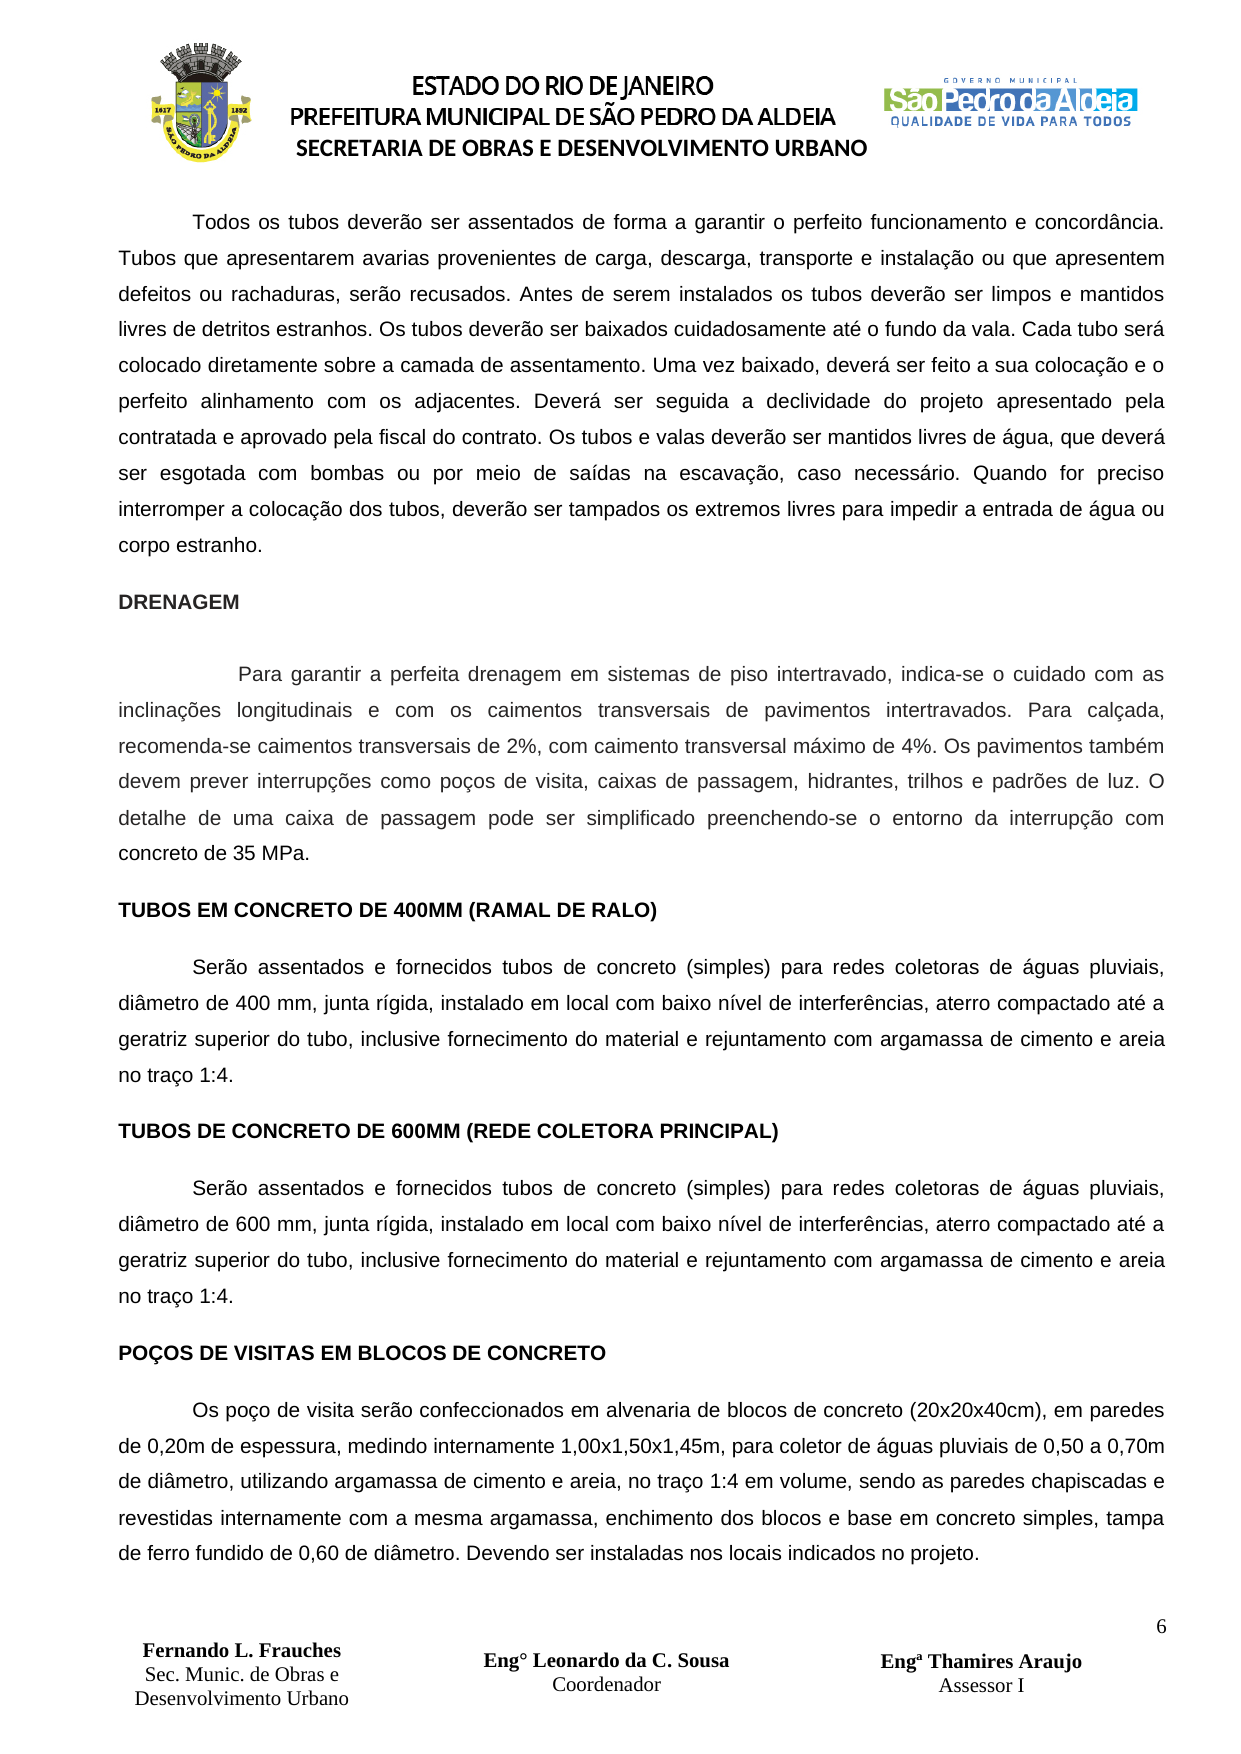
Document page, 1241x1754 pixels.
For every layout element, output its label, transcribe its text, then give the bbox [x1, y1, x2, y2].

picture [125, 24, 1163, 180]
text Para garantir a perfeita drenagem em sistemas de piso intertravado, indica-se o cuidado com as inclinações longitudinais e com os caimentos transversais de pavimentos intertravados. Para calçada, recomenda-se caimentos transversais de 2%, com caimento transversal máximo de 4%. Os pavimentos também devem prever interrupções como poços de visita, caixas de passagem, hidrantes, trilhos e padrões de luz. O detalhe de uma caixa de passagem pode ser simplificado preenchendo-se o entorno da interrupção com concreto de 35 MPa. [118, 626, 1166, 865]
text Serão assentados e fornecidos tubos de concreto (simples) para redes coletoras de águas pluviais, diâmetro de 600 mm, junta rígida, instalado em local com baixo nível de interferências, aterro compactado até a geratriz superior do tubo, inclusive fornecimento do material e rejuntamento com argamassa de cimento e areia no traço 1:4. [118, 1176, 1166, 1308]
text Todos os tubos deverão ser assentados de forma a garantir o perfeito funcionamento e concordância. Tubos que apresentarem avarias provenientes de carga, descarga, transporte e instalação ou que apresentem defeitos ou rachaduras, serão recusados. Antes de serem instalados os tubos deverão ser limpos e mantidos livres de detritos estranhos. Os tubos deverão ser baixados cuidadosamente até o fundo da vala. Cada tubo será colocado diretamente sobre a camada de assentamento. Uma vez baixado, deverá ser feito a sua colocação e o perfeito alinhamento com os adjacentes. Deverá ser seguida a declividade do projeto apresentado pela contratada e aprovado pela fiscal do contrato. Os tubos e valas deverão ser mantidos livres de água, que deverá ser esgotada com bombas ou por meio de saídas na escavação, caso necessário. Quando for preciso interromper a colocação dos tubos, deverão ser tampados os extremos livres para impedir a entrada de água ou corpo estranho. [118, 209, 1166, 557]
text TUBOS DE CONCRETO DE 600MM (REDE COLETORA PRINCIPAL) [118, 1119, 1166, 1143]
text Os poço de visita serão confeccionados em alvenaria de blocos de concreto (20x20x40cm), em paredes de 0,20m de espessura, medindo internamente 1,00x1,50x1,45m, para coletor de águas pluviais de 0,50 a 0,70m de diâmetro, utilizando argamassa de cimento e areia, no traço 1:4 em volume, sendo as paredes chapiscadas e revestidas internamente com a mesma argamassa, enchimento dos blocos e base em concreto simples, tampa de ferro fundido de 0,60 de diâmetro. Devendo ser instaladas nos locais indicados no projeto. [118, 1397, 1166, 1565]
text Serão assentados e fornecidos tubos de concreto (simples) para redes coletoras de águas pluviais, diâmetro de 400 mm, junta rígida, instalado em local com baixo nível de interferências, aterro compactado até a geratriz superior do tubo, inclusive fornecimento do material e rejuntamento com argamassa de cimento e areia no traço 1:4. [118, 955, 1166, 1087]
text TUBOS EM CONCRETO DE 400MM (RAMAL DE RALO) [118, 898, 1166, 922]
text POÇOS DE VISITAS EM BLOCOS DE CONCRETO [118, 1341, 1166, 1365]
text DRENAGEM [118, 590, 1166, 614]
